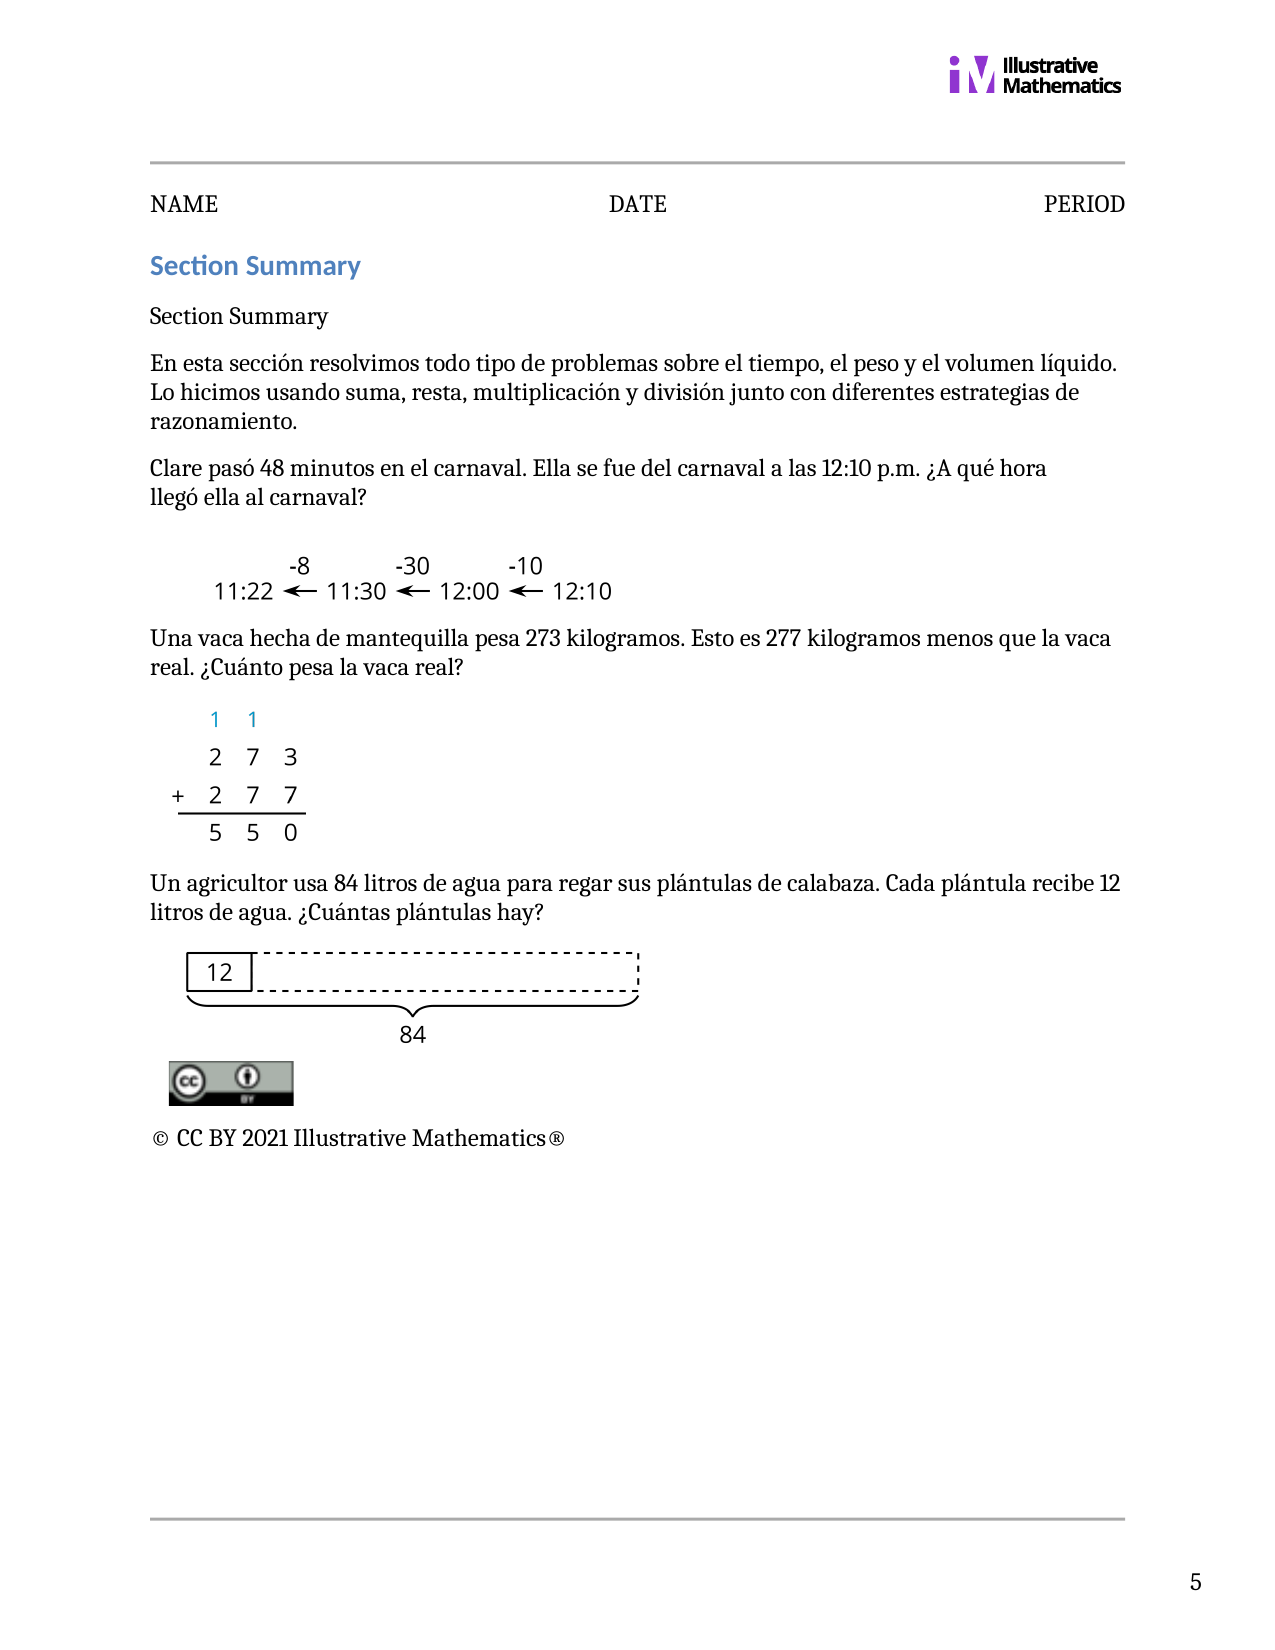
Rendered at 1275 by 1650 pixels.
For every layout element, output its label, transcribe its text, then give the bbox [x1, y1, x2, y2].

text Clare pasó 48 minutos en el carnaval. Ella se fue del carnaval a las 12:10 p.m. ¿A qué hora llegó ella al carnaval? [150, 454, 1125, 512]
picture [168, 945, 657, 1044]
text © CC BY 2021 Illustrative Mathematics® [150, 1124, 1125, 1153]
picture [949, 55, 1121, 93]
text Una vaca hecha de mantequilla pesa 273 kilogramos. Esto es 277 kilogramos menos que la vaca real. ¿Cuánto pesa la vaca real? [150, 624, 1125, 682]
picture [168, 700, 413, 851]
text En esta sección resolvimos todo tipo de problemas sobre el tiempo, el peso y el volumen líquido. Lo hicimos usando suma, resta, multiplicación y división junto con diferentes estrategias de razonamiento. [150, 349, 1125, 436]
picture [168, 1061, 294, 1106]
subtitle Section Summary [150, 247, 1125, 283]
text Un agricultor usa 84 litros de agua para regar sus plántulas de calabaza. Cada plántula recibe 12 litros de agua. ¿Cuántas plántulas hay? [150, 869, 1125, 927]
picture [168, 530, 657, 606]
text Section Summary [150, 302, 1125, 331]
